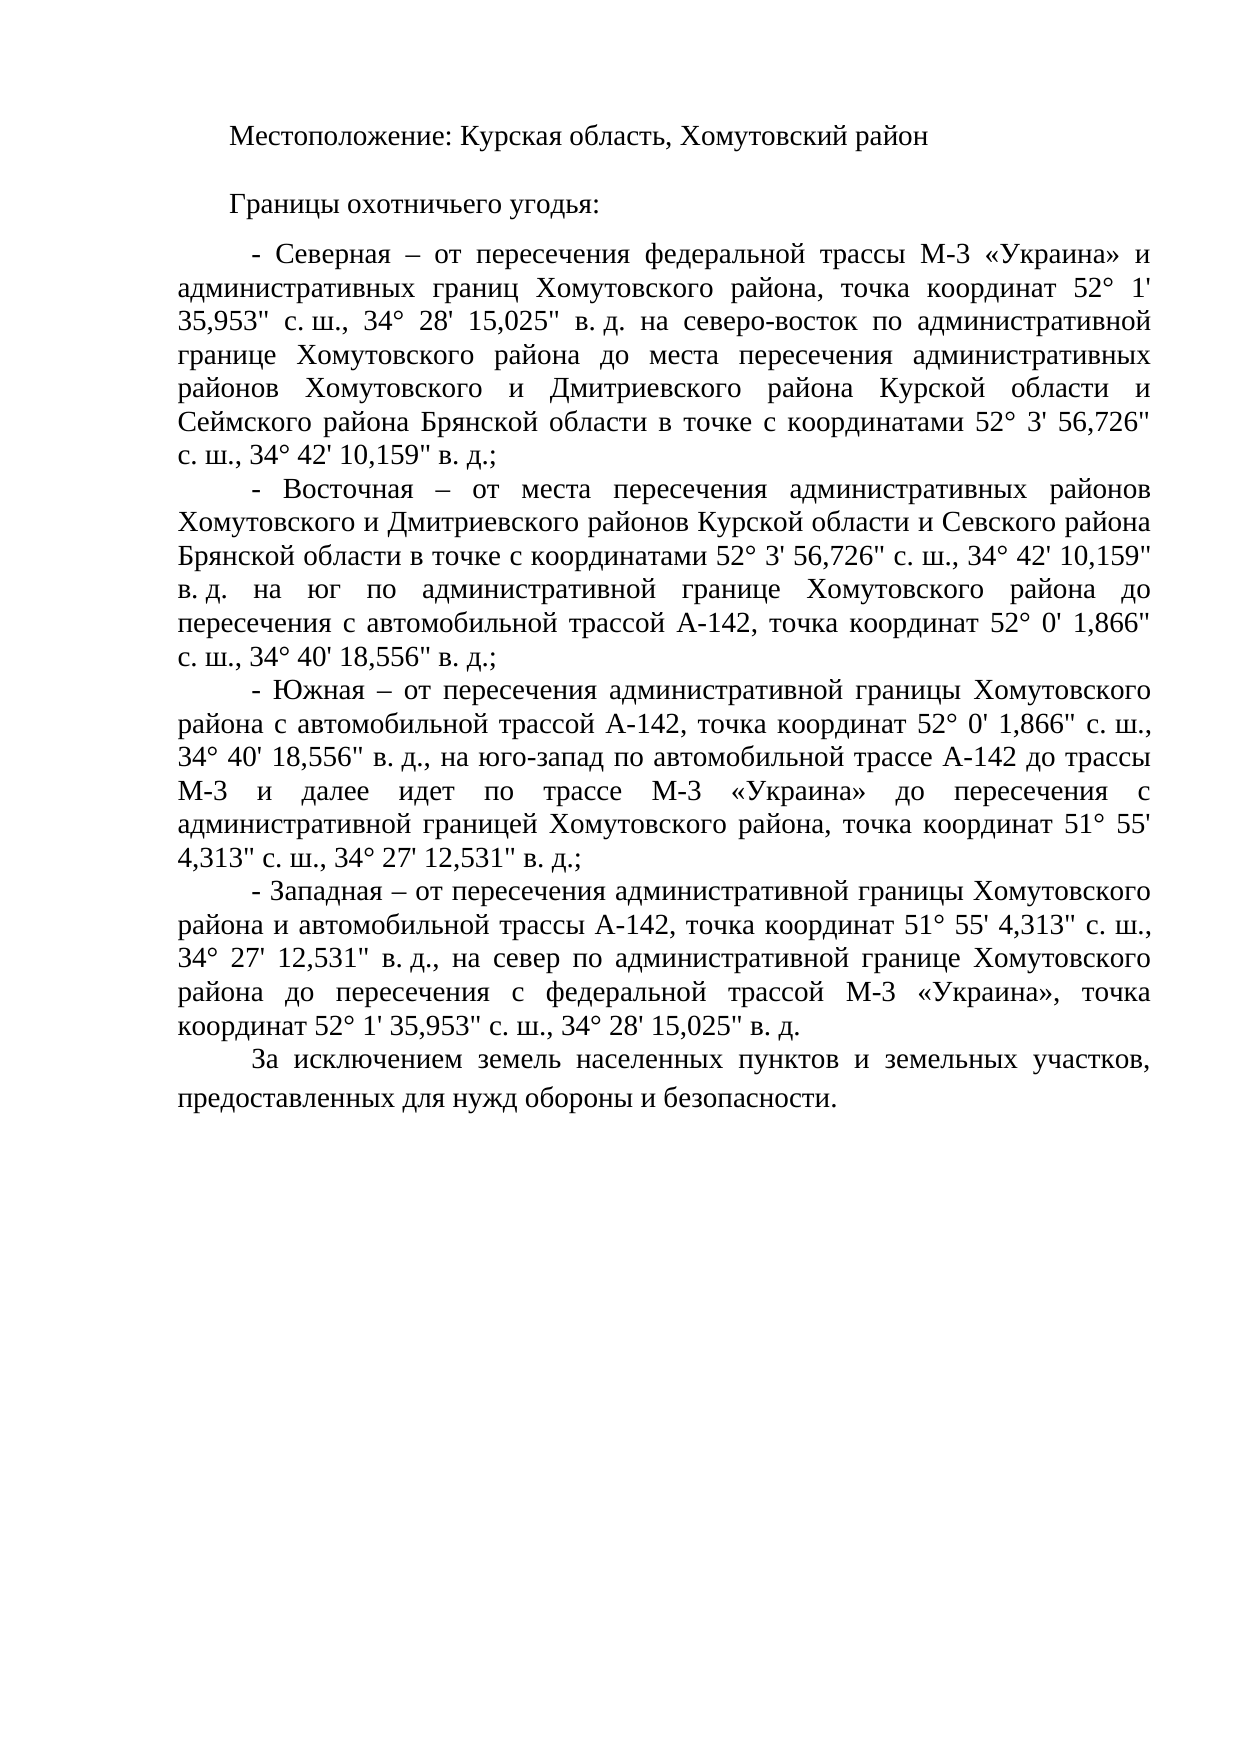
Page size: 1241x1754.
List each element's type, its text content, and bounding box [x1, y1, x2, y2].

text Границы охотничьего угодья: [177, 186, 1152, 219]
text - Западная – от пересечения административной границы Хомутовского района и автомобильной трассы А-142, точка координат 51° 55' 4,313" с. ш., 34° 27' 12,531" в. д., на север по административной границе Хомутовского района до пересечения с федеральной трассой М-3 «Украина», точка координат 52° 1' 35,953" с. ш., 34° 28' 15,025" в. д. [177, 873, 1152, 1041]
text - Северная – от пересечения федеральной трассы М-3 «Украина» и административных границ Хомутовского района, точка координат 52° 1' 35,953" с. ш., 34° 28' 15,025" в. д. на северо-восток по административной границе Хомутовского района до места пересечения административных районов Хомутовского и Дмитриевского района Курской области и Сеймского района Брянской области в точке с координатами 52° 3' 56,726" с. ш., 34° 42' 10,159" в. д.; [177, 236, 1152, 471]
text - Восточная – от места пересечения административных районов Хомутовского и Дмитриевского районов Курской области и Севского района Брянской области в точке с координатами 52° 3' 56,726" с. ш., 34° 42' 10,159" в. д. на юг по административной границе Хомутовского района до пересечения с автомобильной трассой А-142, точка координат 52° 0' 1,866" с. ш., 34° 40' 18,556" в. д.; [177, 471, 1152, 672]
text За исключением земель населенных пунктов и земельных участков, предоставленных для нужд обороны и безопасности. [177, 1041, 1152, 1113]
text Mестоположение: Курская область, Хомутовский район [177, 118, 1152, 152]
text - Южная – от пересечения административной границы Хомутовского района с автомобильной трассой А-142, точка координат 52° 0' 1,866" с. ш., 34° 40' 18,556" в. д., на юго-запад по автомобильной трассе А-142 до трассы М-3 и далее идет по трассе М-3 «Украина» до пересечения с административной границей Хомутовского района, точка координат 51° 55' 4,313" с. ш., 34° 27' 12,531" в. д.; [177, 672, 1152, 873]
